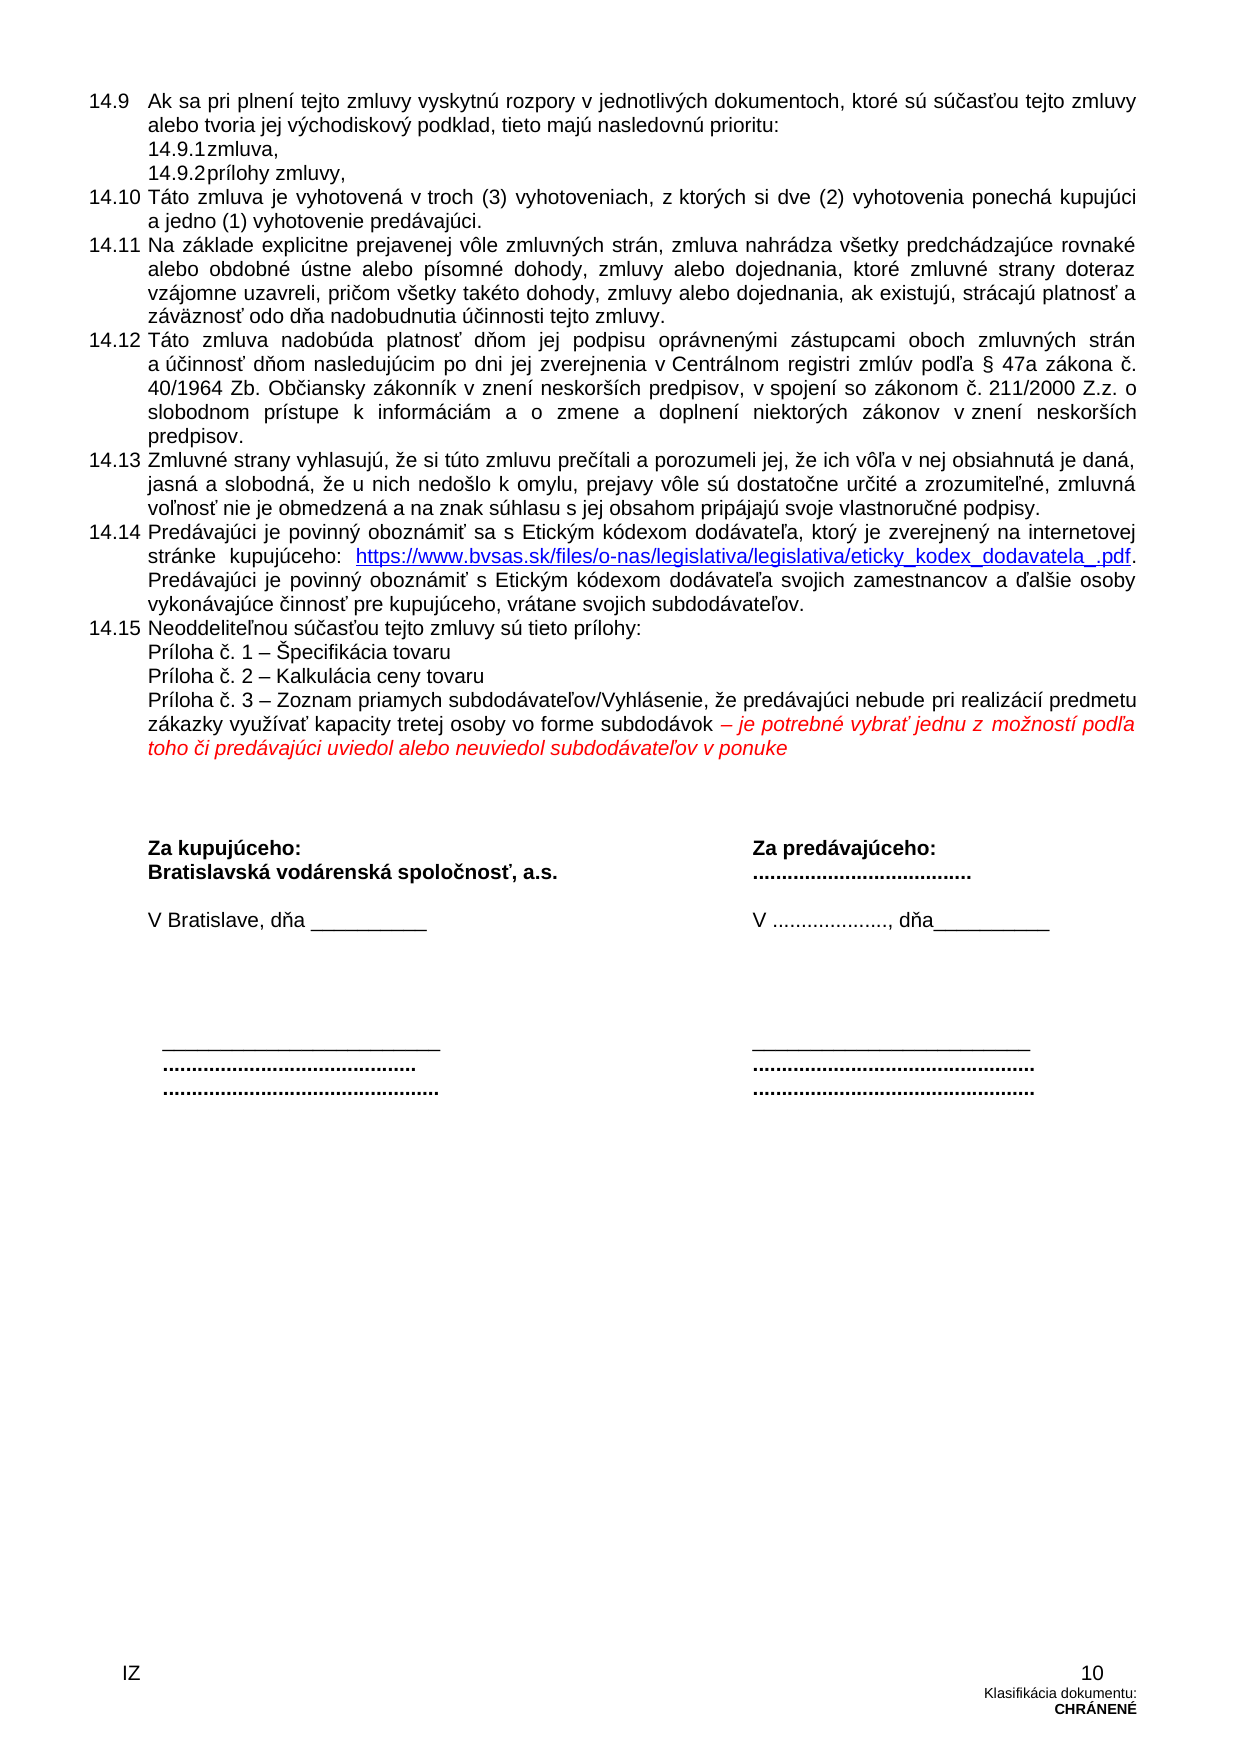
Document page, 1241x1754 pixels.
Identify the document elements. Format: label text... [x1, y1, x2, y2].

list Táto zmluva je vyhotovená v troch (3) vyhotoveniach, z ktorých si dve (2) vyhotovenia ponechá kupujúci a jedno (1) vyhotovenie predávajúci. [89, 184, 1137, 232]
list Ak sa pri plnení tejto zmluvy vyskytnú rozpory v jednotlivých dokumentoch, ktoré sú súčasťou tejto zmluvy alebo tvoria jej východiskový podklad, tieto majú nasledovnú prioritu: [89, 89, 1137, 137]
text Za kupujúceho: Za predávajúceho: [148, 836, 1137, 860]
text Bratislavská vodárenská spoločnosť, a.s. ...................................... [148, 860, 1137, 884]
list Predávajúci je povinný oboznámiť sa s Etickým kódexom dodávateľa, ktorý je zverejnený na internetovej stránke kupujúceho: https://www.bvsas.sk/files/o-nas/legislativa/legislativa/eticky_kodex_dodavatela_.pdf. Predávajúci je povinný oboznámiť s Etickým kódexom dodávateľa svojich zamestnancov a ďalšie osoby vykonávajúce činnosť pre kupujúceho, vrátane svojich subdodávateľov. [89, 520, 1137, 616]
list prílohy zmluvy, [148, 161, 1137, 184]
text V Bratislave, dňa __________ V ...................., dňa__________ [148, 908, 1137, 932]
list zmluva, [148, 137, 1137, 161]
list Táto zmluva nadobúda platnosť dňom jej podpisu oprávnenými zástupcami oboch zmluvných strán a účinnosť dňom nasledujúcim po dni jej zverejnenia v Centrálnom registri zmlúv podľa § 47a zákona č. 40/1964 Zb. Občiansky zákonník v znení neskorších predpisov, v spojení so zákonom č. 211/2000 Z.z. o slobodnom prístupe k informáciám a o zmene a doplnení niektorých zákonov v znení neskorších predpisov. [89, 328, 1137, 448]
list Neoddeliteľnou súčasťou tejto zmluvy sú tieto prílohy: [89, 616, 1137, 640]
list Príloha č. 3 – Zoznam priamych subdodávateľov/Vyhlásenie, že predávajúci nebude pri realizácií predmetu zákazky využívať kapacity tretej osoby vo forme subdodávok – je potrebné vybrať jednu z možností podľa toho či predávajúci uviedol alebo neuviedol subdodávateľov v ponuke [148, 688, 926, 712]
text ................................................ ................................................. [162, 1076, 1137, 1100]
text ________________________ ________________________ [162, 1028, 1137, 1052]
list Na základe explicitne prejavenej vôle zmluvných strán, zmluva nahrádza všetky predchádzajúce rovnaké alebo obdobné ústne alebo písomné dohody, zmluvy alebo dojednania, ktoré zmluvné strany doteraz vzájomne uzavreli, pričom všetky takéto dohody, zmluvy alebo dojednania, ak existujú, strácajú platnosť a záväznosť odo dňa nadobudnutia účinnosti tejto zmluvy. [89, 232, 1137, 328]
list Príloha č. 1 – Špecifikácia tovaru [148, 640, 1137, 664]
list Príloha č. 2 – Kalkulácia ceny tovaru [148, 664, 1137, 688]
list Zmluvné strany vyhlasujú, že si túto zmluvu prečítali a porozumeli jej, že ich vôľa v nej obsiahnutá je daná, jasná a slobodná, že u nich nedošlo k omylu, prejavy vôle sú dostatočne určité a zrozumiteľné, zmluvná voľnosť nie je obmedzená a na znak súhlasu s jej obsahom pripájajú svoje vlastnoručné podpisy. [89, 448, 1137, 520]
text ............................................ ................................................. [162, 1052, 1137, 1076]
